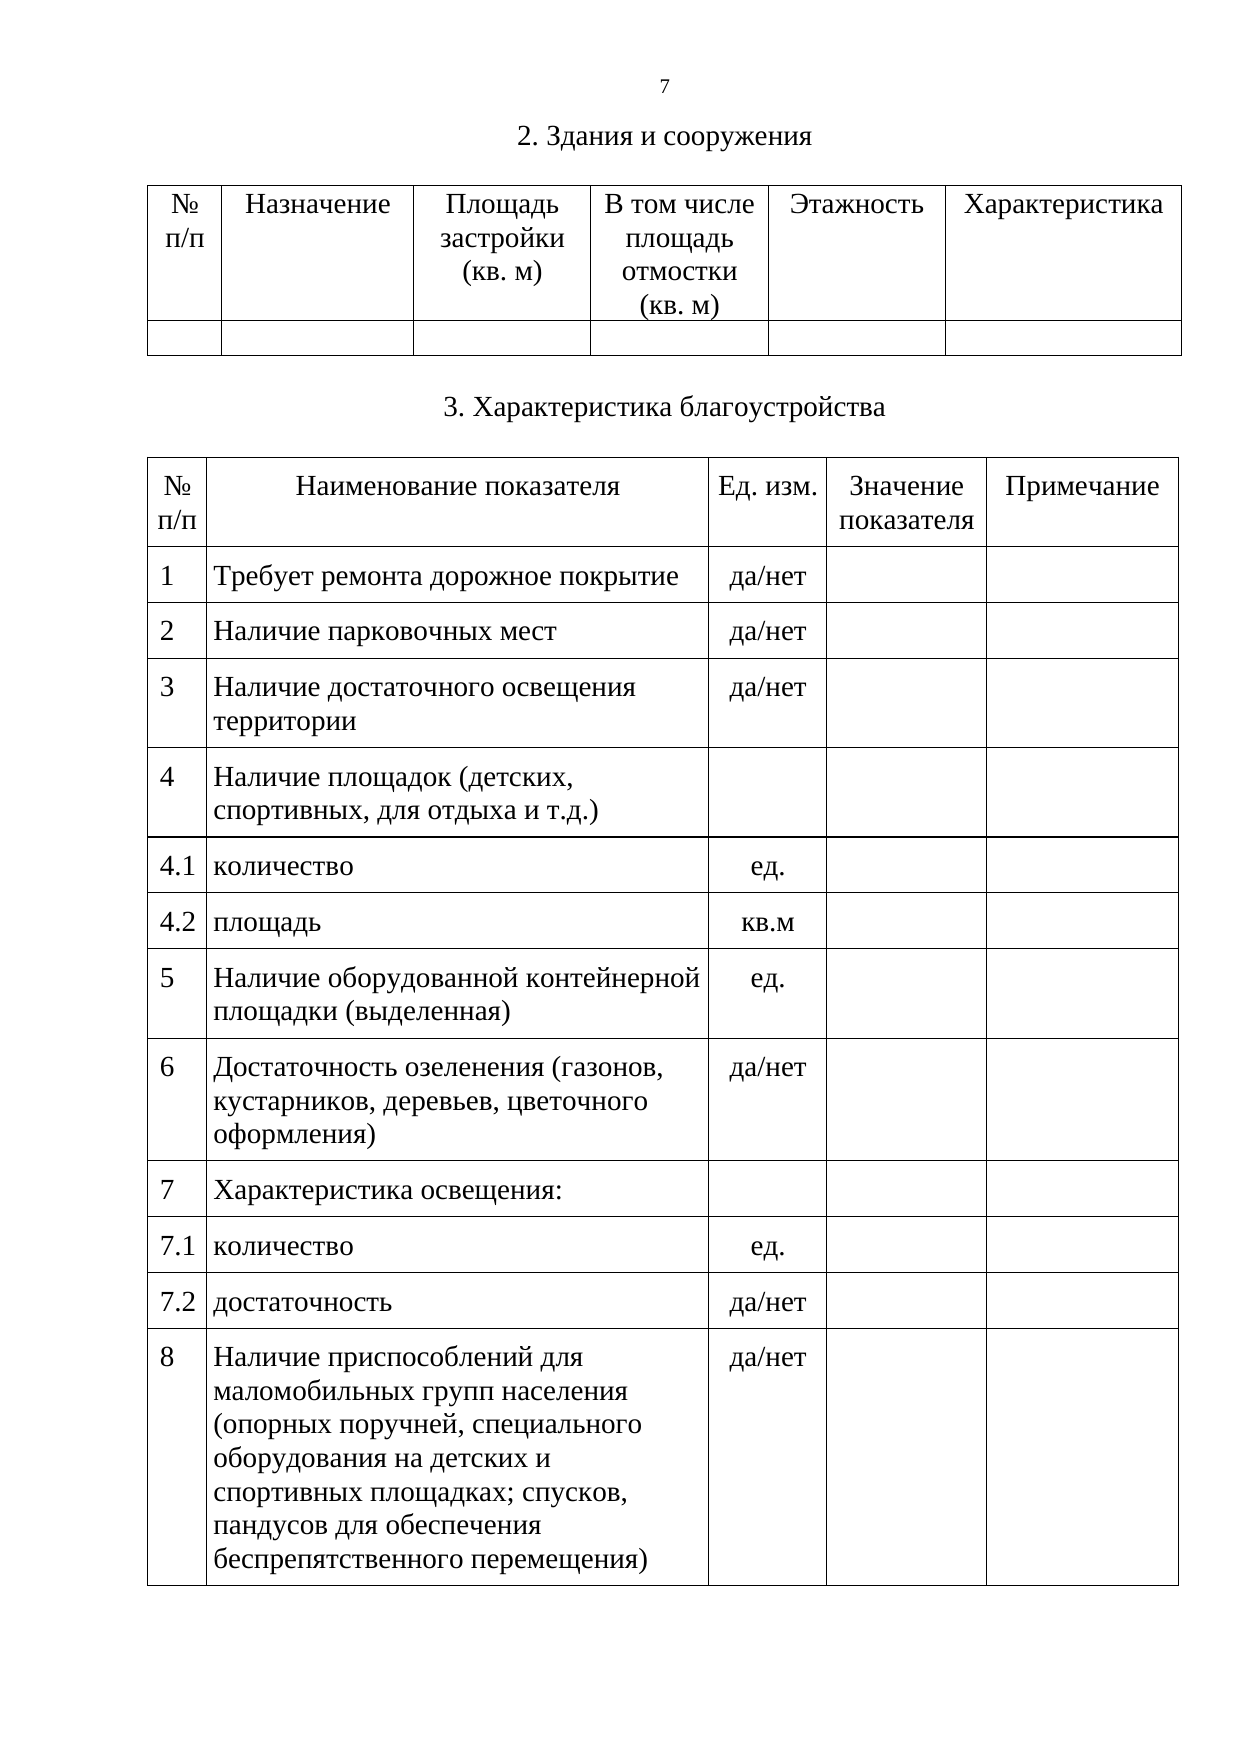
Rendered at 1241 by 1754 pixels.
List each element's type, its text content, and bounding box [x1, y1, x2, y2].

table_cell [827, 949, 986, 1037]
table_cell Достаточность озеленения (газонов, кустарников, деревьев, цветочного оформления) [207, 1039, 708, 1160]
table_cell [709, 748, 826, 836]
table_cell [769, 321, 945, 355]
table_cell да/нет [709, 1039, 826, 1160]
table_cell ед. [709, 949, 826, 1037]
table_cell [827, 603, 986, 658]
table_cell Наличие приспособлений для маломобильных групп населения (опорных поручней, специального оборудования на детских и спортивных площадках; спусков, пандусов для обеспечения беспрепятственного перемещения) [207, 1329, 708, 1585]
table_cell [827, 748, 986, 836]
table_cell [827, 547, 986, 602]
table_cell [987, 949, 1178, 1037]
table_cell ед. [709, 1217, 826, 1272]
table_cell количество [207, 1217, 708, 1272]
table_cell Характеристика освещения: [207, 1161, 708, 1216]
table_cell количество [207, 838, 708, 892]
text 2. Здания и сооружения [148, 118, 1181, 152]
table_header Ед. изм. [709, 458, 826, 546]
table_cell Требует ремонта дорожное покрытие [207, 547, 708, 602]
table_header Площадь застройки (кв. м) [414, 186, 590, 320]
table_header Назначение [222, 186, 413, 320]
table_cell [987, 547, 1178, 602]
table_cell 7 [148, 1161, 206, 1216]
table_cell [987, 659, 1178, 747]
table_cell [414, 321, 590, 355]
table_cell 4.2 [148, 893, 206, 948]
table_cell достаточность [207, 1273, 708, 1328]
table_cell Наличие парковочных мест [207, 603, 708, 658]
table_cell 8 [148, 1329, 206, 1585]
table_cell [827, 838, 986, 892]
table_cell [987, 748, 1178, 836]
table_cell да/нет [709, 547, 826, 602]
table_cell 3 [148, 659, 206, 747]
table_cell [827, 659, 986, 747]
table_cell Наличие достаточного освещения территории [207, 659, 708, 747]
table_cell [827, 1039, 986, 1160]
table_cell [987, 838, 1178, 892]
table_cell 5 [148, 949, 206, 1037]
table_cell 6 [148, 1039, 206, 1160]
table_cell Наличие площадок (детских, спортивных, для отдыха и т.д.) [207, 748, 708, 836]
table_cell [827, 893, 986, 948]
table_cell 4.1 [148, 838, 206, 892]
table_cell [148, 321, 221, 355]
table_cell [827, 1329, 986, 1585]
table_cell [827, 1273, 986, 1328]
table_cell да/нет [709, 659, 826, 747]
table_cell [709, 1161, 826, 1216]
table_cell [987, 1273, 1178, 1328]
table_cell [987, 1217, 1178, 1272]
table_header Наименование показателя [207, 458, 708, 546]
table_header Характеристика [946, 186, 1181, 320]
table_cell [987, 1329, 1178, 1585]
table_cell 1 [148, 547, 206, 602]
table_cell [591, 321, 768, 355]
text 3. Характеристика благоустройства [148, 389, 1181, 423]
table_cell [946, 321, 1181, 355]
table_cell [222, 321, 413, 355]
table_cell [987, 1161, 1178, 1216]
table_header Примечание [987, 458, 1178, 546]
table_cell [827, 1161, 986, 1216]
table_cell [987, 893, 1178, 948]
table_cell [987, 603, 1178, 658]
table_cell да/нет [709, 1273, 826, 1328]
table_header В том числе площадь отмостки (кв. м) [591, 186, 768, 320]
table_cell Наличие оборудованной контейнерной площадки (выделенная) [207, 949, 708, 1037]
table_header № п/п [148, 186, 221, 320]
table_header Значение показателя [827, 458, 986, 546]
table_header Этажность [769, 186, 945, 320]
table_cell кв.м [709, 893, 826, 948]
table_cell 7.2 [148, 1273, 206, 1328]
table_cell ед. [709, 838, 826, 892]
table_cell да/нет [709, 1329, 826, 1585]
table_cell 2 [148, 603, 206, 658]
table_cell [827, 1217, 986, 1272]
table_cell да/нет [709, 603, 826, 658]
table_header № п/п [148, 458, 206, 546]
table_cell 7.1 [148, 1217, 206, 1272]
table_cell площадь [207, 893, 708, 948]
table_cell 4 [148, 748, 206, 836]
table_cell [987, 1039, 1178, 1160]
